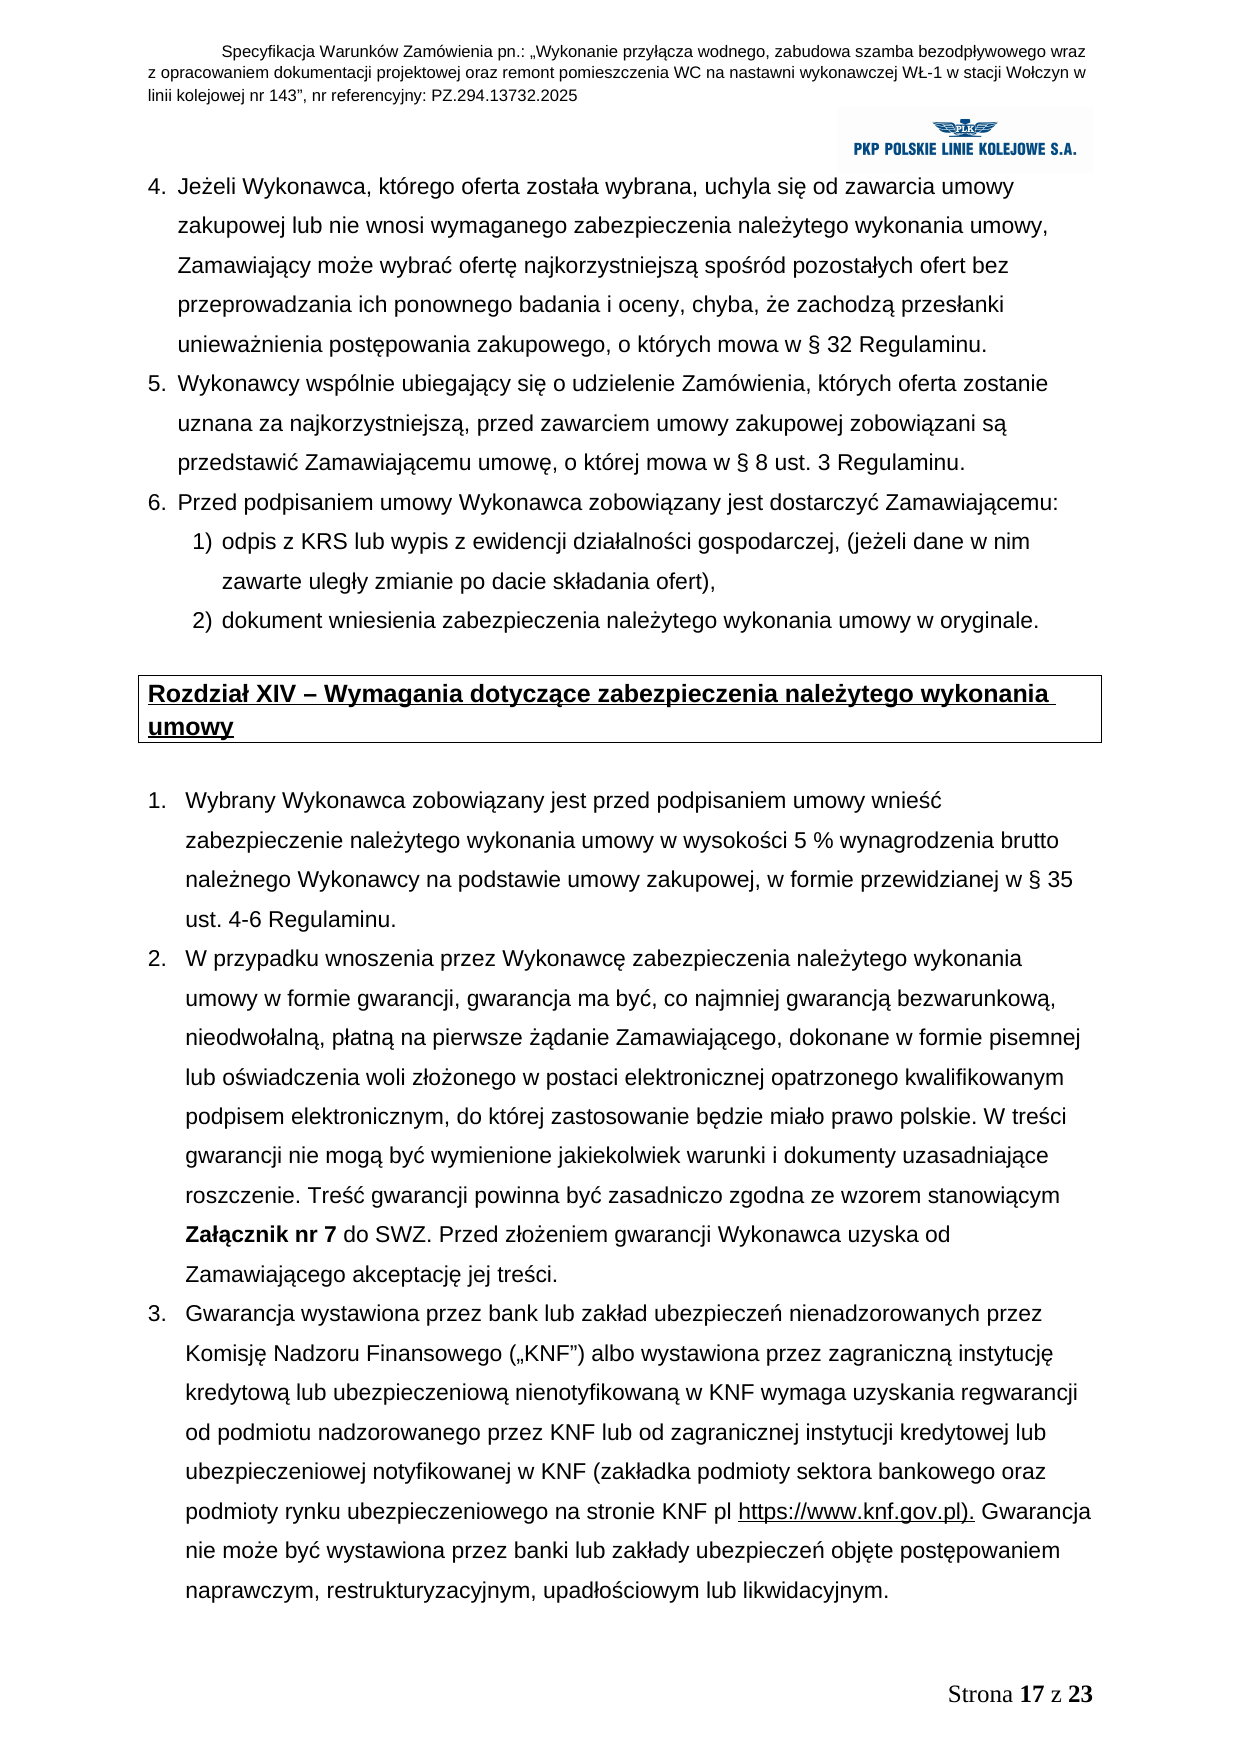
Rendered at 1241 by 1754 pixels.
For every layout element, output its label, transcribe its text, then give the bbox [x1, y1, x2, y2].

list dokument wniesienia zabezpieczenia należytego wykonania umowy w oryginale. [192, 607, 1093, 633]
subtitle Rozdział XIV – Wymagania dotyczące zabezpieczenia należytego wykonania umowy [139, 676, 1101, 742]
list Wybrany Wykonawca zobowiązany jest przed podpisaniem umowy wnieść zabezpieczenie należytego wykonania umowy w wysokości 5 % wynagrodzenia brutto należnego Wykonawcy na podstawie umowy zakupowej, w formie przewidzianej w § 35 ust. 4-6 Regulaminu. [148, 787, 1093, 932]
list Gwarancja wystawiona przez bank lub zakład ubezpieczeń nienadzorowanych przez Komisję Nadzoru Finansowego („KNF”) albo wystawiona przez zagraniczną instytucję kredytową lub ubezpieczeniową nienotyfikowaną w KNF wymaga uzyskania regwarancji od podmiotu nadzorowanego przez KNF lub od zagranicznej instytucji kredytowej lub ubezpieczeniowej notyfikowanej w KNF (zakładka podmioty sektora bankowego oraz podmioty rynku ubezpieczeniowego na stronie KNF pl https://www.knf.gov.pl). Gwarancja nie może być wystawiona przez banki lub zakłady ubezpieczeń objęte postępowaniem naprawczym, restrukturyzacyjnym, upadłościowym lub likwidacyjnym. [148, 1300, 1093, 1603]
list W przypadku wnoszenia przez Wykonawcę zabezpieczenia należytego wykonania umowy w formie gwarancji, gwarancja ma być, co najmniej gwarancją bezwarunkową, nieodwołalną, płatną na pierwsze żądanie Zamawiającego, dokonane w formie pisemnej lub oświadczenia woli złożonego w postaci elektronicznej opatrzonego kwalifikowanym podpisem elektronicznym, do której zastosowanie będzie miało prawo polskie. W treści gwarancji nie mogą być wymienione jakiekolwiek warunki i dokumenty uzasadniające roszczenie. Treść gwarancji powinna być zasadniczo zgodna ze wzorem stanowiącym Załącznik nr 7 do SWZ. Przed złożeniem gwarancji Wykonawca uzyska od Zamawiającego akceptację jej treści. [148, 945, 1093, 1287]
list Jeżeli Wykonawca, którego oferta została wybrana, uchyla się od zawarcia umowy zakupowej lub nie wnosi wymaganego zabezpieczenia należytego wykonania umowy, Zamawiający może wybrać ofertę najkorzystniejszą spośród pozostałych ofert bez przeprowadzania ich ponownego badania i oceny, chyba, że zachodzą przesłanki unieważnienia postępowania zakupowego, o których mowa w § 32 Regulaminu. [148, 173, 1093, 357]
list Przed podpisaniem umowy Wykonawca zobowiązany jest dostarczyć Zamawiającemu: [148, 489, 1093, 515]
list odpis z KRS lub wypis z ewidencji działalności gospodarczej, (jeżeli dane w nim zawarte uległy zmianie po dacie składania ofert), [192, 528, 1093, 594]
list Wykonawcy wspólnie ubiegający się o udzielenie Zamówienia, których oferta zostanie uznana za najkorzystniejszą, przed zawarciem umowy zakupowej zobowiązani są przedstawić Zamawiającemu umowę, o której mowa w § 8 ust. 3 Regulaminu. [148, 370, 1093, 476]
picture [837, 107, 1093, 173]
